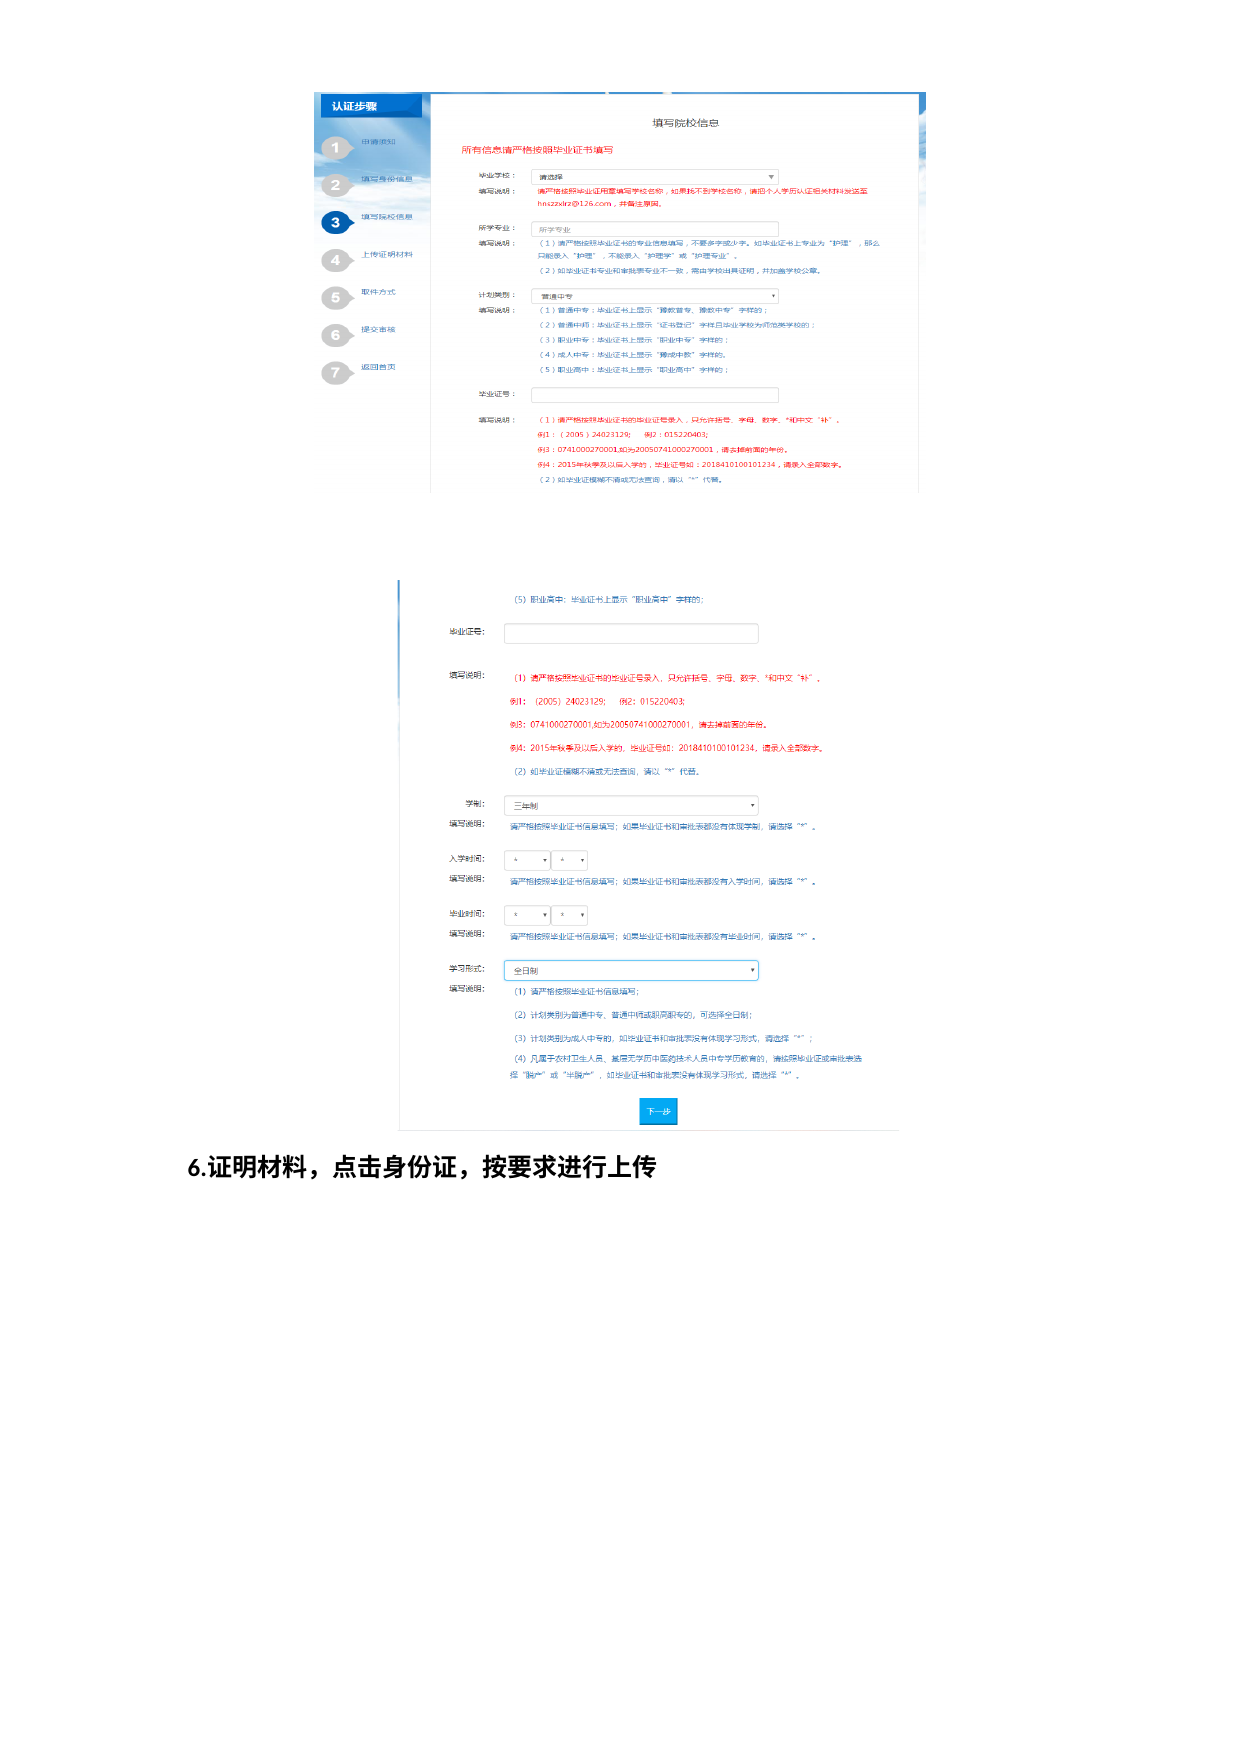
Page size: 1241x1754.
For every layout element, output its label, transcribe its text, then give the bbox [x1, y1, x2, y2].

text 6.证明材料，点击身份证，按要求进行上传 [187, 1133, 1053, 1198]
picture [314, 92, 926, 493]
picture [397, 580, 900, 1131]
